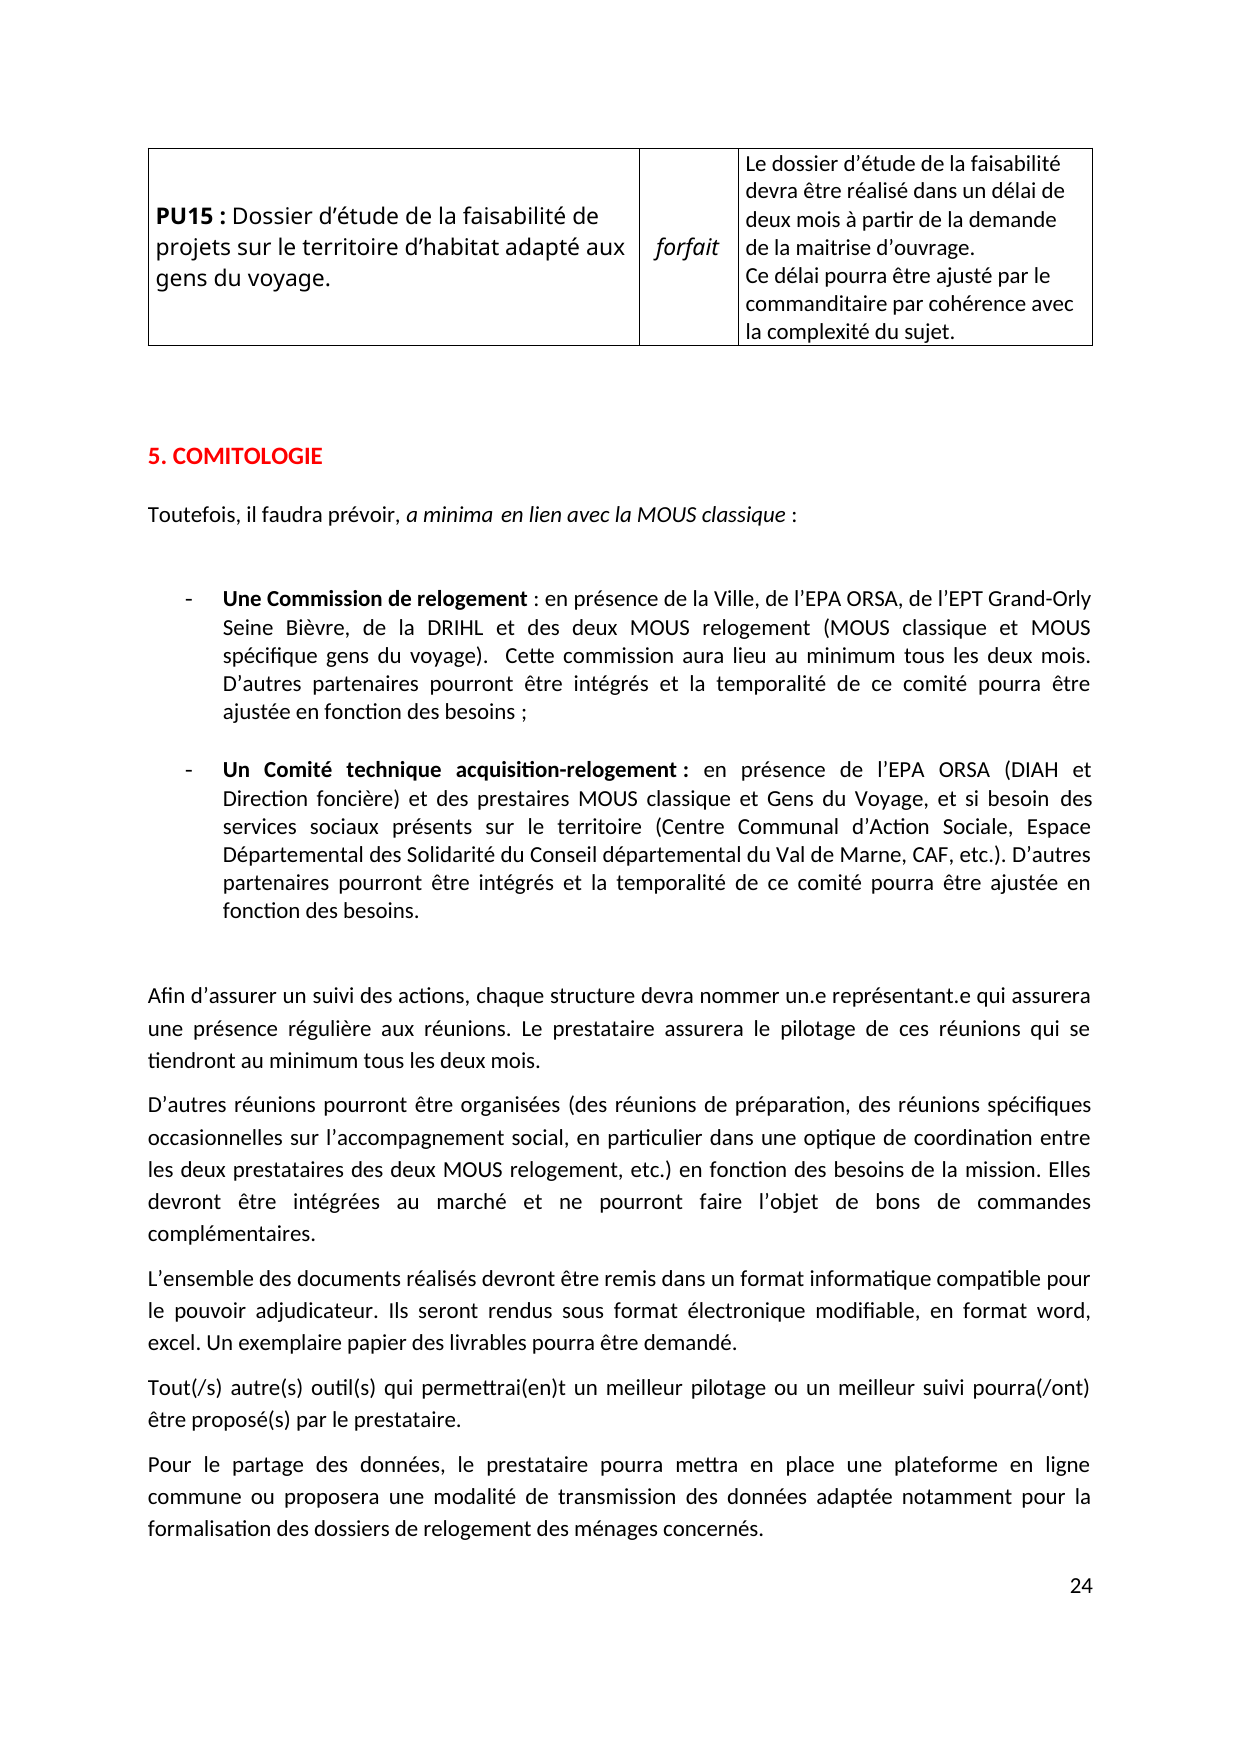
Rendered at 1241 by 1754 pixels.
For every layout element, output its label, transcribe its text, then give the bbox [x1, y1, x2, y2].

text Afin d’assurer un suivi des actions, chaque structure devra nommer un.e représentant.e qui assurera une présence régulière aux réunions. Le prestataire assurera le pilotage de ces réunions qui se tiendront au minimum tous les deux mois. [148, 981, 1093, 1074]
list Un Comité technique acquisition-relogement : en présence de l’EPA ORSA (DIAH et Direction foncière) et des prestaires MOUS classique et Gens du Voyage, et si besoin des services sociaux présents sur le territoire (Centre Communal d’Action Sociale, Espace Départemental des Solidarité du Conseil départemental du Val de Marne, CAF, etc.). D’autres partenaires pourront être intégrés et la temporalité de ce comité pourra être ajustée en fonction des besoins. [185, 753, 1093, 924]
text Toutefois, il faudra prévoir, a minima en lien avec la MOUS classique : [148, 501, 1093, 528]
table_cell PU15 : Dossier d’étude de la faisabilité de projets sur le territoire d’habitat adapté aux gens du voyage. [149, 149, 639, 345]
text D’autres réunions pourront être organisées (des réunions de préparation, des réunions spécifiques occasionnelles sur l’accompagnement social, en particulier dans une optique de coordination entre les deux prestataires des deux MOUS relogement, etc.) en fonction des besoins de la mission. Elles devront être intégrées au marché et ne pourront faire l’objet de bons de commandes complémentaires. [148, 1091, 1093, 1247]
text Tout(/s) autre(s) outil(s) qui permettrai(en)t un meilleur pilotage ou un meilleur suivi pourra(/ont) être proposé(s) par le prestataire. [148, 1373, 1093, 1433]
list Une Commission de relogement : en présence de la Ville, de l’EPA ORSA, de l’EPT Grand-Orly Seine Bièvre, de la DRIHL et des deux MOUS relogement (MOUS classique et MOUS spécifique gens du voyage). Cette commission aura lieu au minimum tous les deux mois. D’autres partenaires pourront être intégrés et la temporalité de ce comité pourra être ajustée en fonction des besoins ; [185, 582, 1093, 725]
table_cell Le dossier d’étude de la faisabilité devra être réalisé dans un délai de deux mois à partir de la demande de la maitrise d’ouvrage. Ce délai pourra être ajusté par le commanditaire par cohérence avec la complexité du sujet. [739, 149, 1092, 345]
text Pour le partage des données, le prestataire pourra mettra en place une plateforme en ligne commune ou proposera une modalité de transmission des données adaptée notamment pour la formalisation des dossiers de relogement des ménages concernés. [148, 1450, 1093, 1542]
text L’ensemble des documents réalisés devront être remis dans un format informatique compatible pour le pouvoir adjudicateur. Ils seront rendus sous format électronique modifiable, en format word, excel. Un exemplaire papier des livrables pourra être demandé. [148, 1264, 1093, 1356]
subtitle 5. COMITOLOGIE [148, 441, 1093, 471]
table_cell forfait [640, 149, 738, 345]
